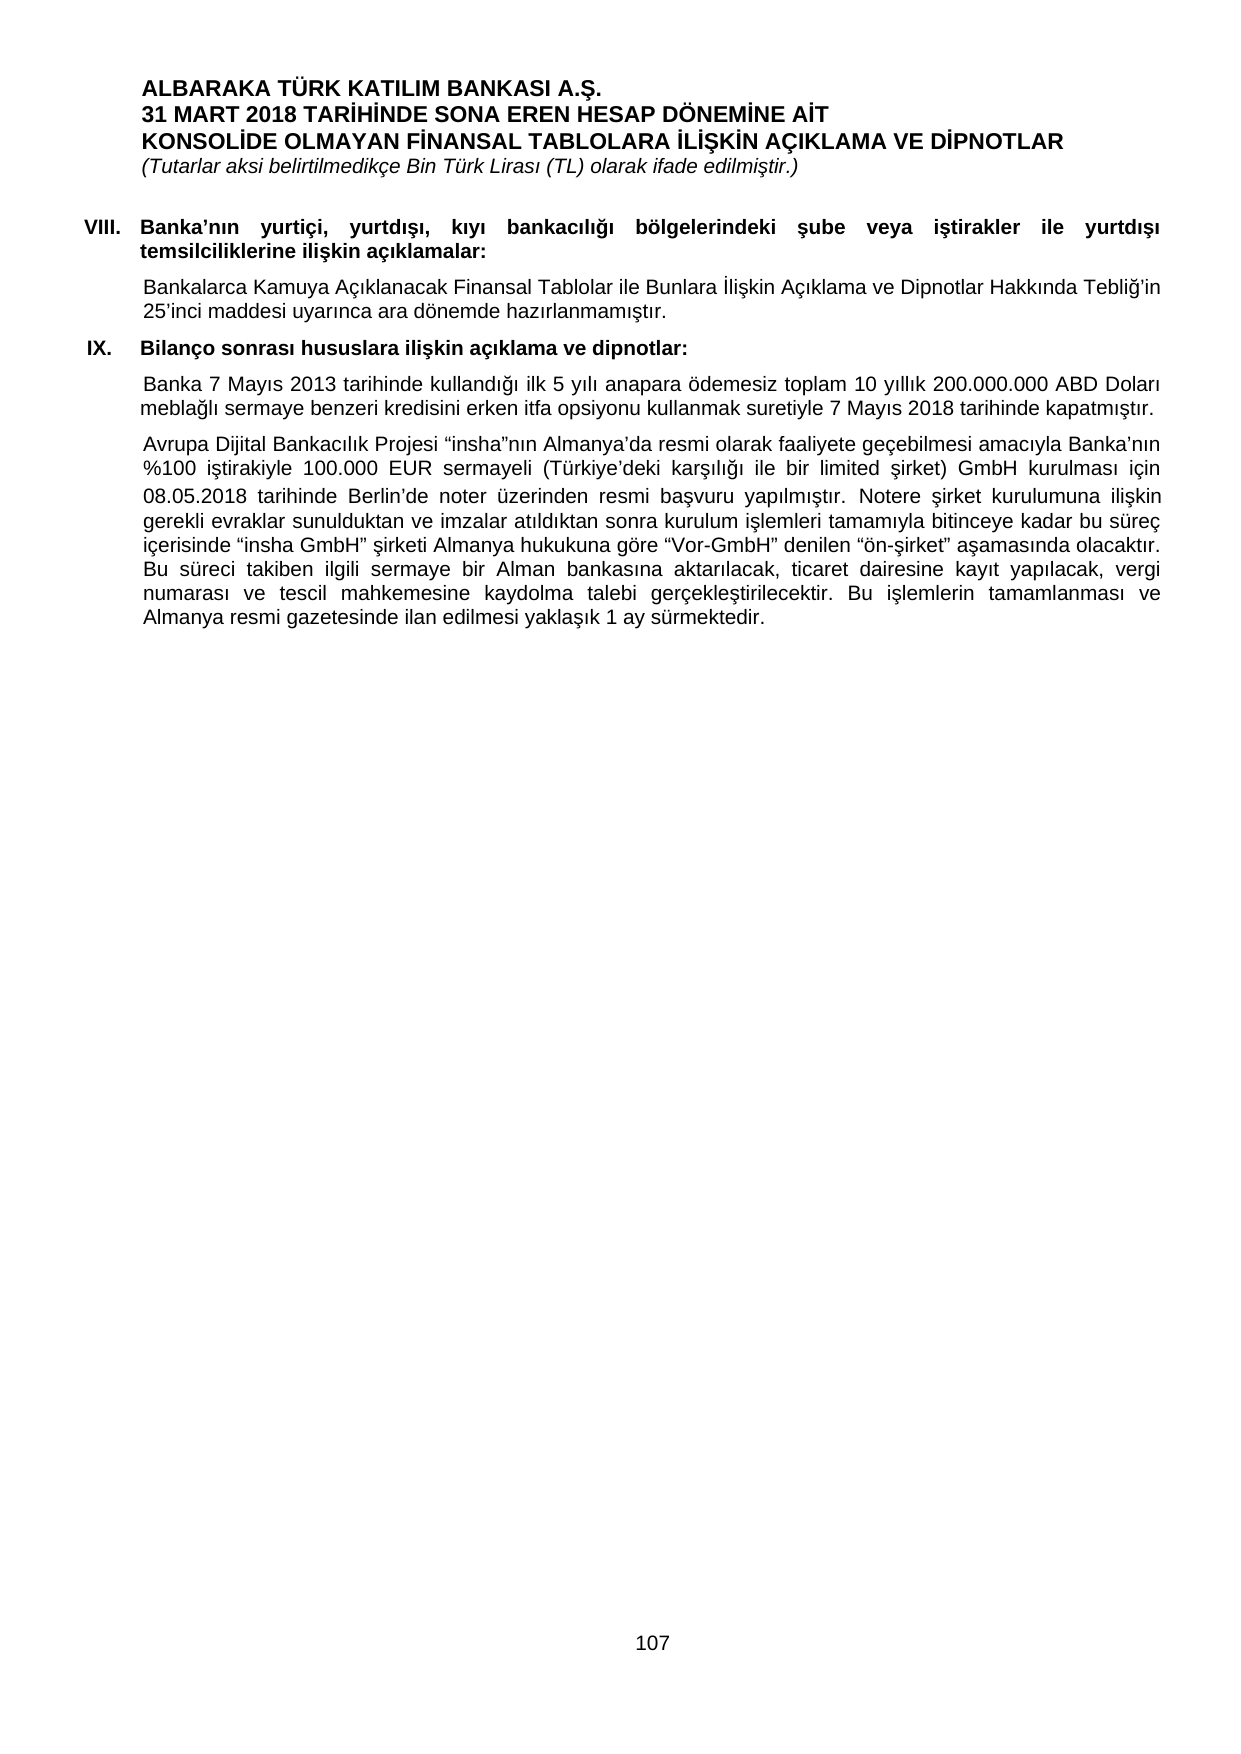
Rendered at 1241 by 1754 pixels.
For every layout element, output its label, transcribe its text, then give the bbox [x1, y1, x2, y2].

text IX. Bilanço sonrası hususlara ilişkin açıklama ve dipnotlar: [87, 335, 1162, 359]
text Banka 7 Mayıs 2013 tarihinde kullandığı ilk 5 yılı anapara ödemesiz toplam 10 yıllık 200.000.000 ABD Doları meblağlı sermaye benzeri kredisini erken itfa opsiyonu kullanmak suretiyle 7 Mayıs 2018 tarihinde kapatmıştır. [87, 372, 1162, 420]
text Avrupa Dijital Bankacılık Projesi “insha”nın Almanya’da resmi olarak faaliyete geçebilmesi amacıyla Banka’nın %100 iştirakiyle 100.000 EUR sermayeli (Türkiye’deki karşılığı ile bir limited şirket) GmbH kurulması için 08.05.2018 tarihinde Berlin’de noter üzerinden resmi başvuru yapılmıştır. Notere şirket kurulumuna ilişkin gerekli evraklar sunulduktan ve imzalar atıldıktan sonra kurulum işlemleri tamamıyla bitinceye kadar bu süreç içerisinde “insha GmbH” şirketi Almanya hukukuna göre “Vor-GmbH” denilen “ön-şirket” aşamasında olacaktır. Bu süreci takiben ilgili sermaye bir Alman bankasına aktarılacak, ticaret dairesine kayıt yapılacak, vergi numarası ve tescil mahkemesine kaydolma talebi gerçekleştirilecektir. Bu işlemlerin tamamlanması ve Almanya resmi gazetesinde ilan edilmesi yaklaşık 1 ay sürmektedir. [143, 432, 1162, 629]
text VIII. Banka’nın yurtiçi, yurtdışı, kıyı bankacılığı bölgelerindeki şube veya iştirakler ile yurtdışı temsilciliklerine ilişkin açıklamalar: [84, 214, 1162, 262]
text Bankalarca Kamuya Açıklanacak Finansal Tablolar ile Bunlara İlişkin Açıklama ve Dipnotlar Hakkında Tebliğ’in 25’inci maddesi uyarınca ara dönemde hazırlanmamıştır. [143, 275, 1162, 323]
